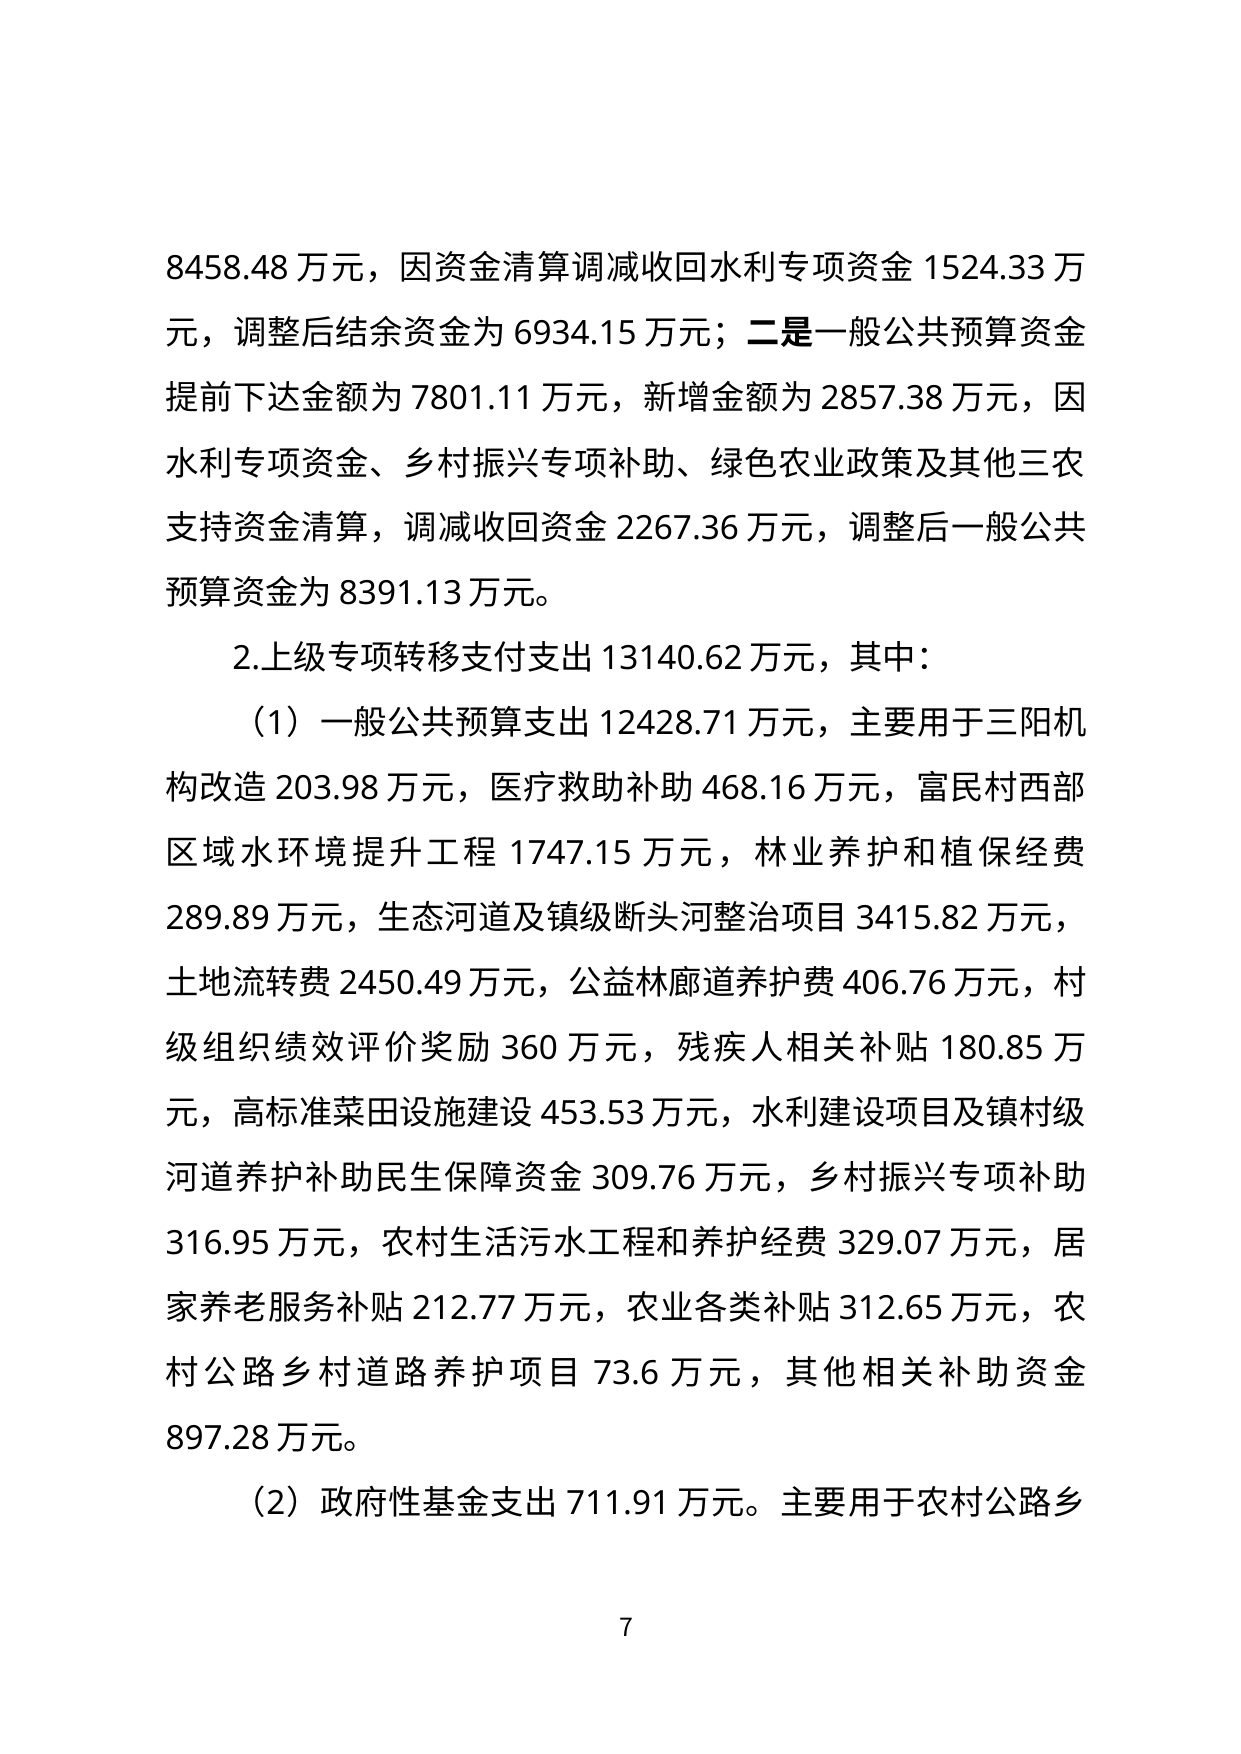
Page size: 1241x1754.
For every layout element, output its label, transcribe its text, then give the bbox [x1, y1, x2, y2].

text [165, 233, 1087, 623]
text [165, 1468, 1087, 1533]
text 2.上级专项转移支付支出13140.62万元，其中： [165, 623, 1087, 688]
text （1）一般公共预算支出12428.71万元，主要用于三阳机构改造203.98万元，医疗救助补助468.16万元，富民村西部区域水环境提升工程1747.15万元，林业养护和植保经费289.89万元，生态河道及镇级断头河整治项目3415.82万元，土地流转费2450.49万元，公益林廊道养护费406.76万元，村级组织绩效评价奖励360万元，残疾人相关补贴180.85万元，高标准菜田设施建设453.53万元，水利建设项目及镇村级河道养护补助民生保障资金309.76万元，乡村振兴专项补助316.95万元，农村生活污水工程和养护经费329.07万元，居家养老服务补贴212.77万元，农业各类补贴312.65万元，农村公路乡村道路养护项目73.6万元，其他相关补助资金897.28万元。 [165, 688, 1087, 1468]
